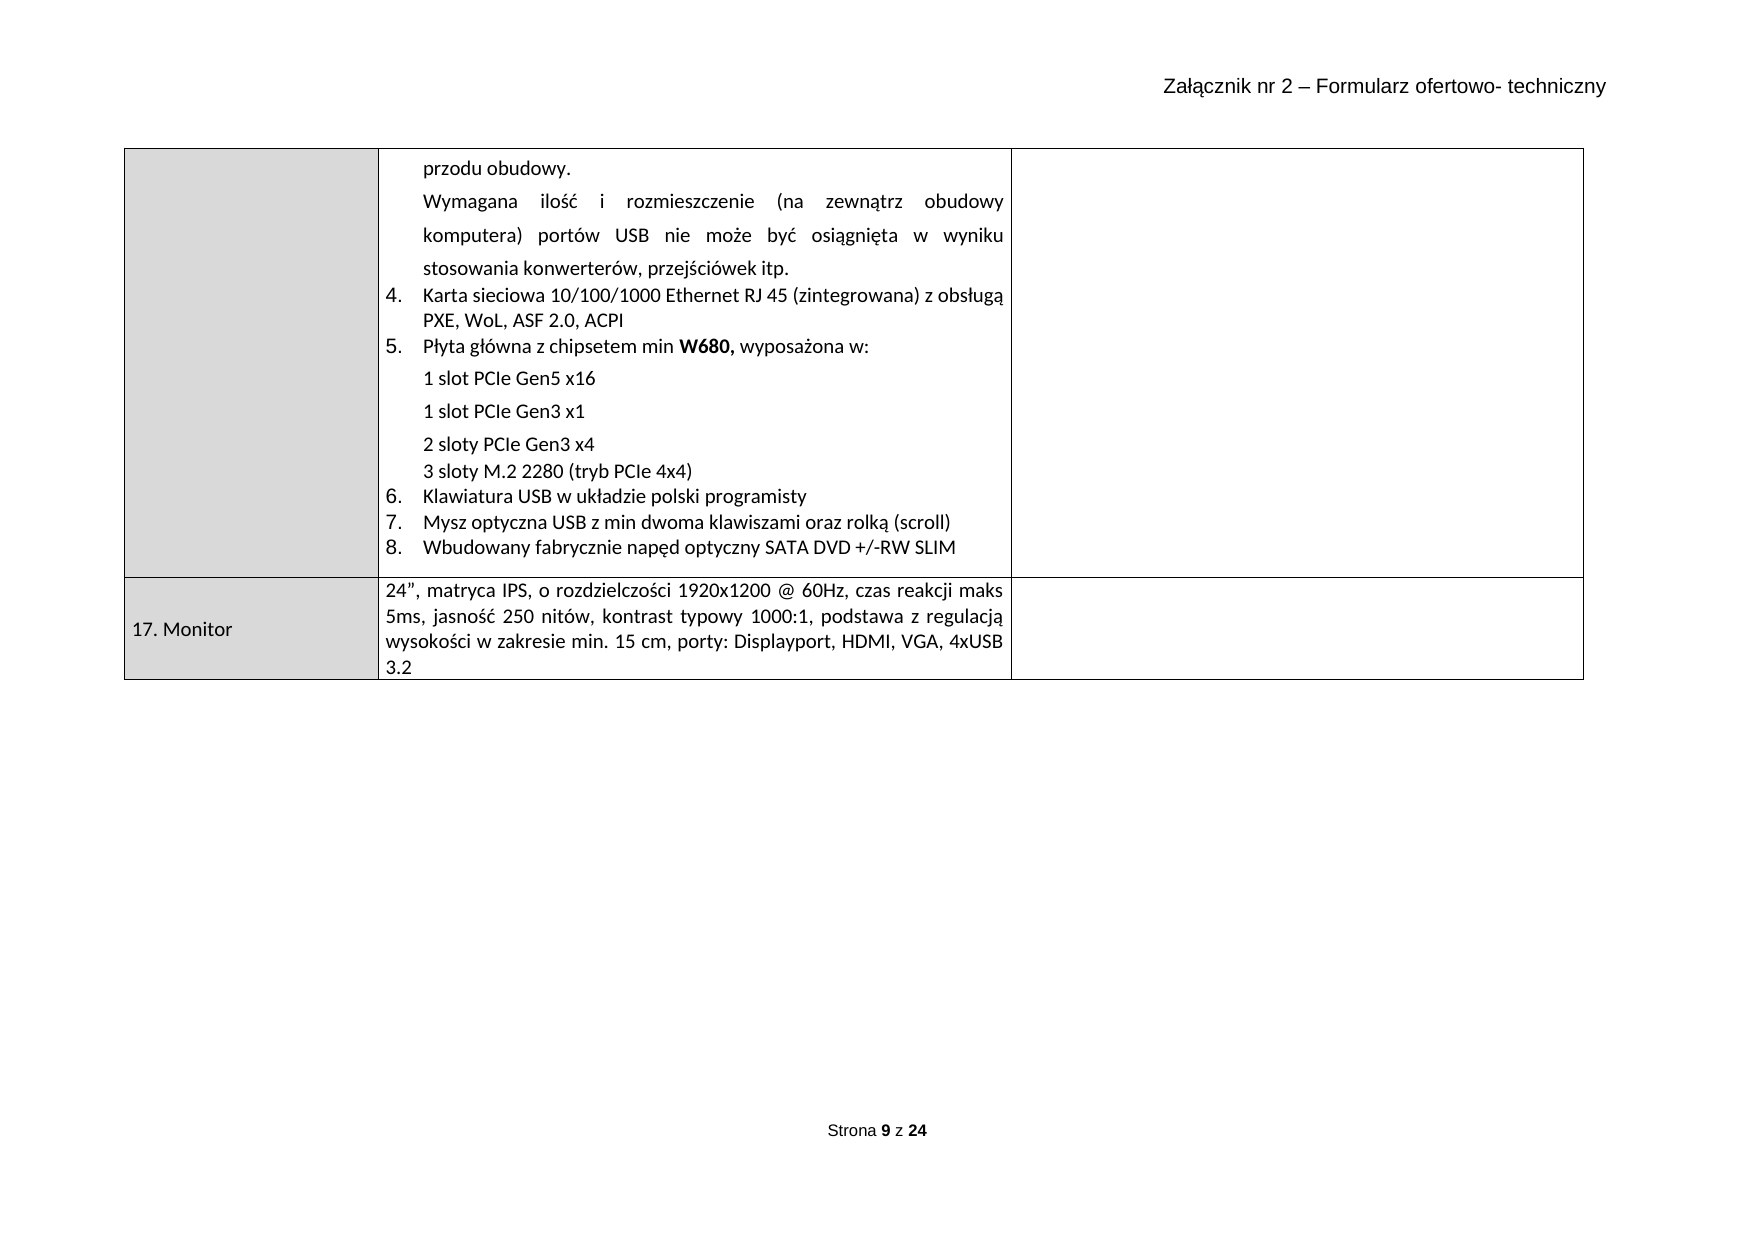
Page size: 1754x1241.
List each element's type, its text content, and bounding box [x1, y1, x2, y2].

table_cell [1012, 578, 1583, 679]
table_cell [379, 149, 1011, 577]
table_cell 24”, matryca IPS, o rozdzielczości 1920x1200 @ 60Hz, czas reakcji maks 5ms, jasność 250 nitów, kontrast typowy 1000:1, podstawa z regulacją wysokości w zakresie min. 15 cm, porty: Displayport, HDMI, VGA, 4xUSB 3.2 [379, 578, 1011, 679]
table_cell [125, 149, 378, 577]
table_cell [1012, 149, 1583, 577]
table_cell 17. Monitor [125, 578, 378, 679]
